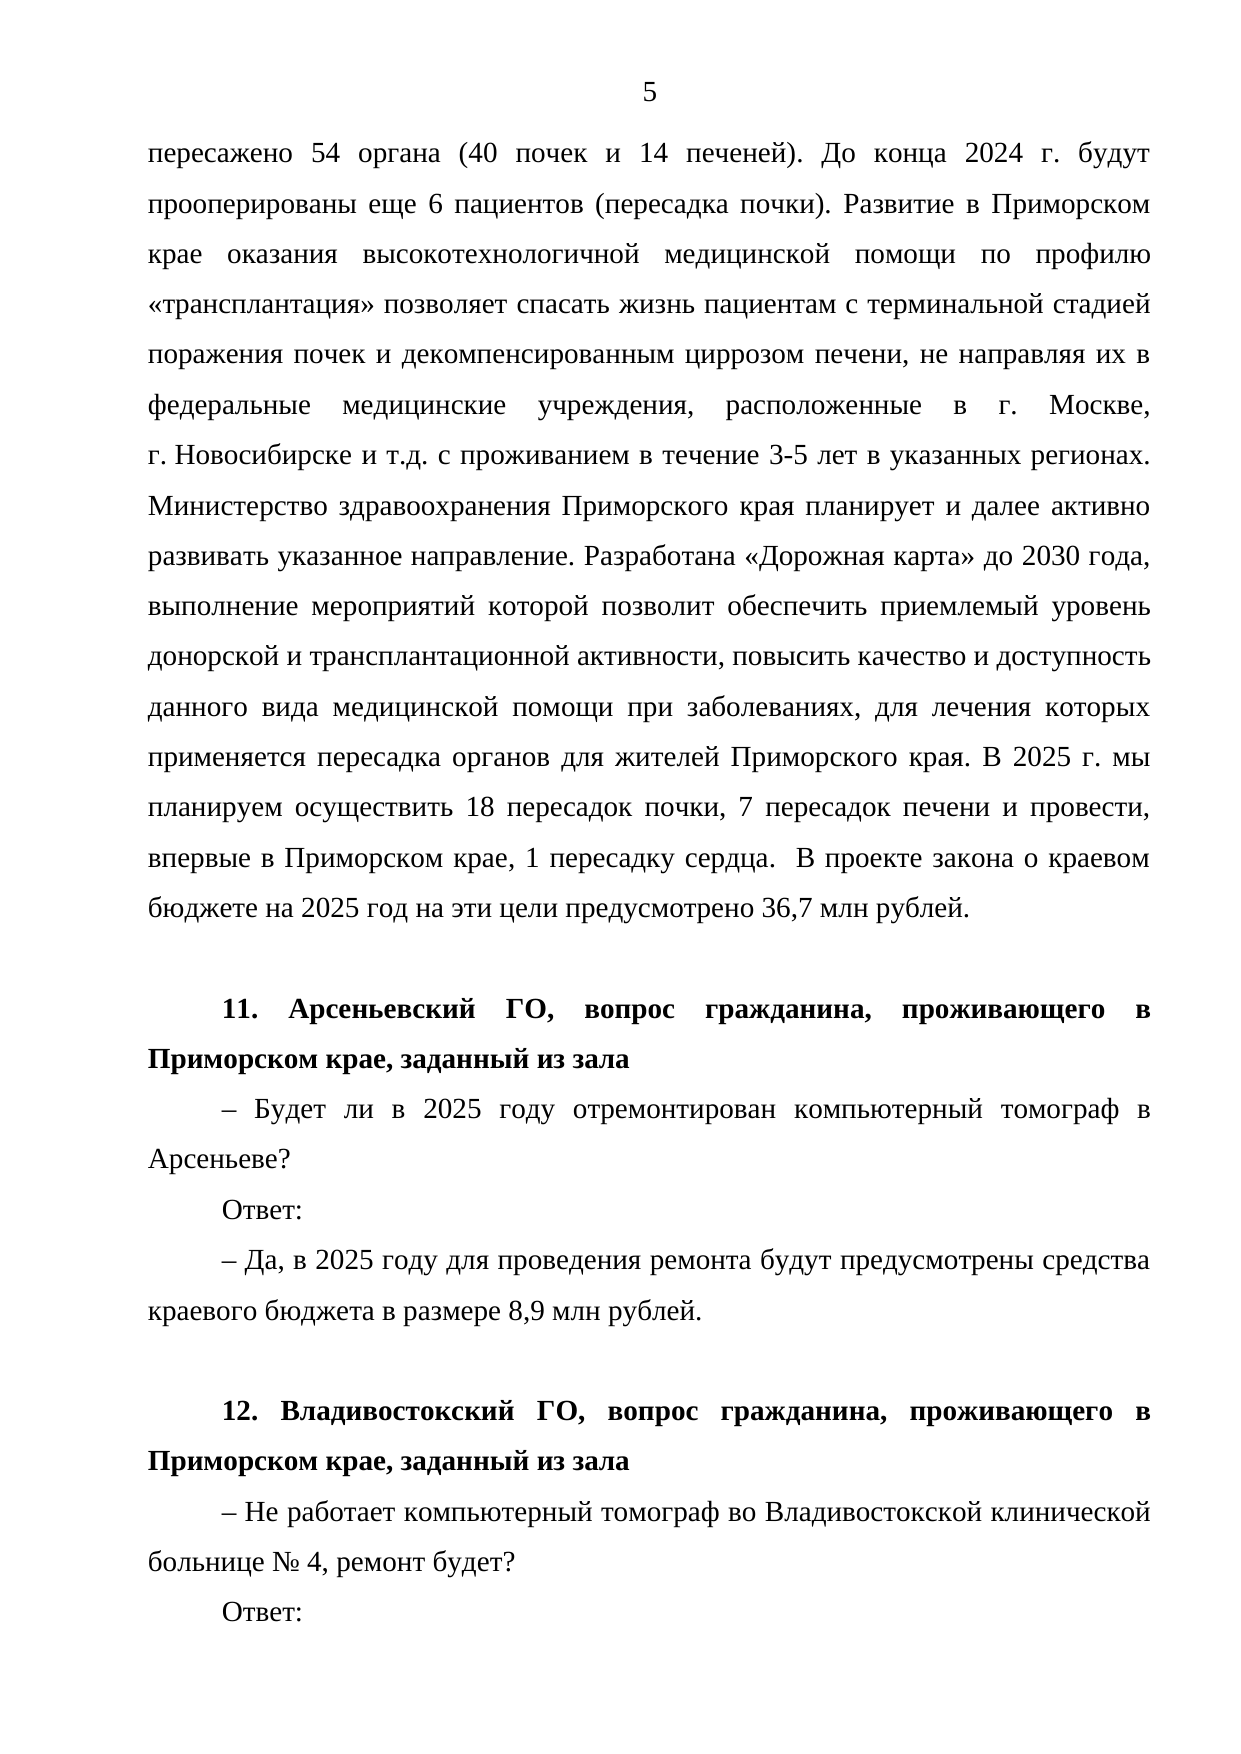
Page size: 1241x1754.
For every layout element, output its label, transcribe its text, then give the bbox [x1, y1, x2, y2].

text – Будет ли в 2025 году отремонтирован компьютерный томограф в Арсеньеве? [148, 1091, 1152, 1175]
text – Да, в 2025 году для проведения ремонта будут предусмотрены средства краевого бюджета в размере 8,9 млн рублей. [148, 1242, 1152, 1326]
text – Не работает компьютерный томограф во Владивостокской клинической больнице № 4, ремонт будет? [148, 1494, 1152, 1578]
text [148, 135, 1152, 924]
text Ответ: [148, 1192, 1152, 1226]
text 12. Владивостокский ГО, вопрос гражданина, проживающего в Приморском крае, заданный из зала [148, 1393, 1152, 1477]
text 11. Арсеньевский ГО, вопрос гражданина, проживающего в Приморском крае, заданный из зала [148, 991, 1152, 1074]
text Ответ: [148, 1594, 1152, 1628]
